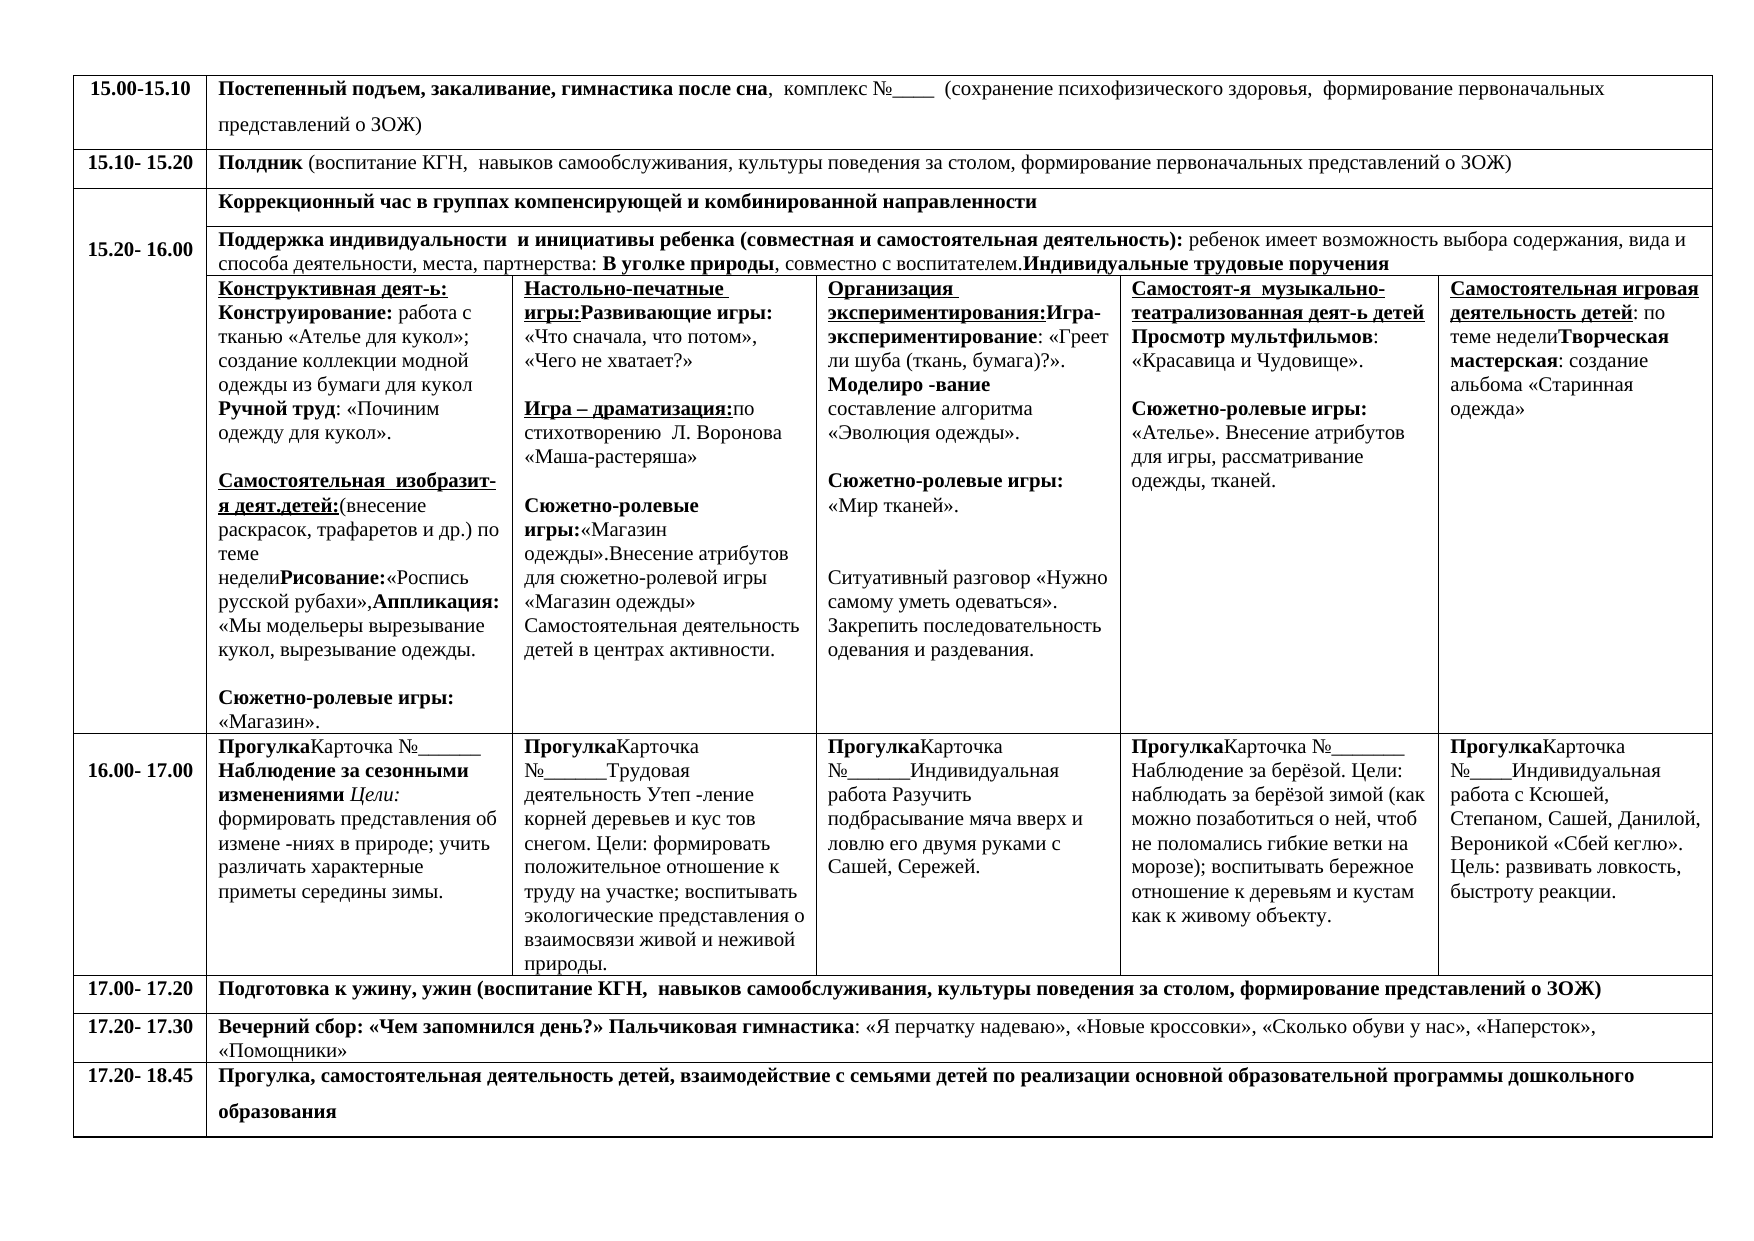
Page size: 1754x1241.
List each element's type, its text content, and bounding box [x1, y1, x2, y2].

table_cell ПрогулкаКарточка №______ Наблюдение за сезонными изменениями Цели: формировать представления об измене -ниях в природе; учить различать характерные приметы середины зимы. [207, 734, 512, 975]
table_cell Подготовка к ужину, ужин (воспитание КГН, навыков самообслуживания, культуры поведения за столом, формирование представлений о ЗОЖ) [207, 976, 1712, 1013]
table_cell Самостоят-я музыкально-театрализованная деят-ь детей Просмотр мультфильмов: «Красавица и Чудовище». Сюжетно-ролевые игры: «Ателье». Внесение атрибутов для игры, рассматривание одежды, тканей. [1121, 276, 1438, 733]
table_cell 15.10- 15.20 [74, 150, 206, 187]
table_cell 15.20- 16.00 [74, 189, 206, 733]
table_cell ПрогулкаКарточка №_______ Наблюдение за берёзой. Цели: наблюдать за берёзой зимой (как можно позаботиться о ней, чтоб не поломались гибкие ветки на морозе); воспитывать бережное отношение к деревьям и кустам как к живому объекту. [1121, 734, 1438, 975]
table_cell Полдник (воспитание КГН, навыков самообслуживания, культуры поведения за столом, формирование первоначальных представлений о ЗОЖ) [207, 150, 1712, 187]
table_cell Коррекционный час в группах компенсирующей и комбинированной направленности [207, 189, 1712, 226]
table_cell Настольно-печатные игры:Развивающие игры: «Что сначала, что потом», «Чего не хватает?» Игра – драматизация:по стихотворению Л. Воронова «Маша-растеряша» Сюжетно-ролевые игры:«Магазин одежды».Внесение атрибутов для сюжетно-ролевой игры «Магазин одежды» Самостоятельная деятельность детей в центрах активности. [513, 276, 816, 733]
table_cell Самостоятельная игровая деятельность детей: по теме неделиТворческая мастерская: создание альбома «Старинная одежда» [1439, 276, 1712, 733]
table_cell Конструктивная деят-ь: Конструирование: работа с тканью «Ателье для кукол»; создание коллекции модной одежды из бумаги для кукол Ручной труд: «Починим одежду для кукол». Самостоятельная изобразит-я деят.детей:(внесение раскрасок, трафаретов и др.) по теме неделиРисование:«Роспись русской рубахи»,Аппликация: «Мы модельеры вырезывание кукол, вырезывание одежды. Сюжетно-ролевые игры: «Магазин». [207, 276, 512, 733]
table_cell 17.20- 17.30 [74, 1014, 206, 1062]
table_cell 16.00- 17.00 [74, 734, 206, 975]
table_cell ПрогулкаКарточка №______Трудовая деятельность Утеп -ление корней деревьев и кус тов снегом. Цели: формировать положительное отношение к труду на участке; воспитывать экологические представления о взаимосвязи живой и неживой природы. [513, 734, 816, 975]
table_cell Организация экспериментирования:Игра-экспериментирование: «Греет ли шуба (ткань, бумага)?». Моделиро -вание составление алгоритма «Эволюция одежды». Сюжетно-ролевые игры: «Мир тканей». Ситуативный разговор «Нужно самому уметь одеваться». Закрепить последовательность одевания и раздевания. [817, 276, 1120, 733]
table_cell Поддержка индивидуальности и инициативы ребенка (совместная и самостоятельная деятельность): ребенок имеет возможность выбора содержания, вида и способа деятельности, места, партнерства: В уголке природы, совместно с воспитателем.Индивидуальные трудовые поручения [207, 227, 1712, 275]
table_cell Вечерний сбор: «Чем запомнился день?» Пальчиковая гимнастика: «Я перчатку надеваю», «Новые кроссовки», «Сколько обуви у нас», «Наперсток», «Помощники» [207, 1014, 1712, 1062]
table_cell 17.20- 18.45 [74, 1063, 206, 1136]
table_cell Прогулка, самостоятельная деятельность детей, взаимодействие с семьями детей по реализации основной образовательной программы дошкольного образования [207, 1063, 1712, 1136]
table_cell ПрогулкаКарточка №______Индивидуальная работа Разучить подбрасывание мяча вверх и ловлю его двумя руками с Сашей, Сережей. [817, 734, 1120, 975]
table_cell ПрогулкаКарточка №____Индивидуальная работа с Ксюшей, Степаном, Сашей, Данилой, Вероникой «Сбей кеглю». Цель: развивать ловкость, быстроту реакции. [1439, 734, 1712, 975]
table_cell Постепенный подъем, закаливание, гимнастика после сна, комплекс №____ (сохранение психофизического здоровья, формирование первоначальных представлений о ЗОЖ) [207, 76, 1712, 149]
table_cell 17.00- 17.20 [74, 976, 206, 1013]
table_cell 15.00-15.10 [74, 76, 206, 149]
